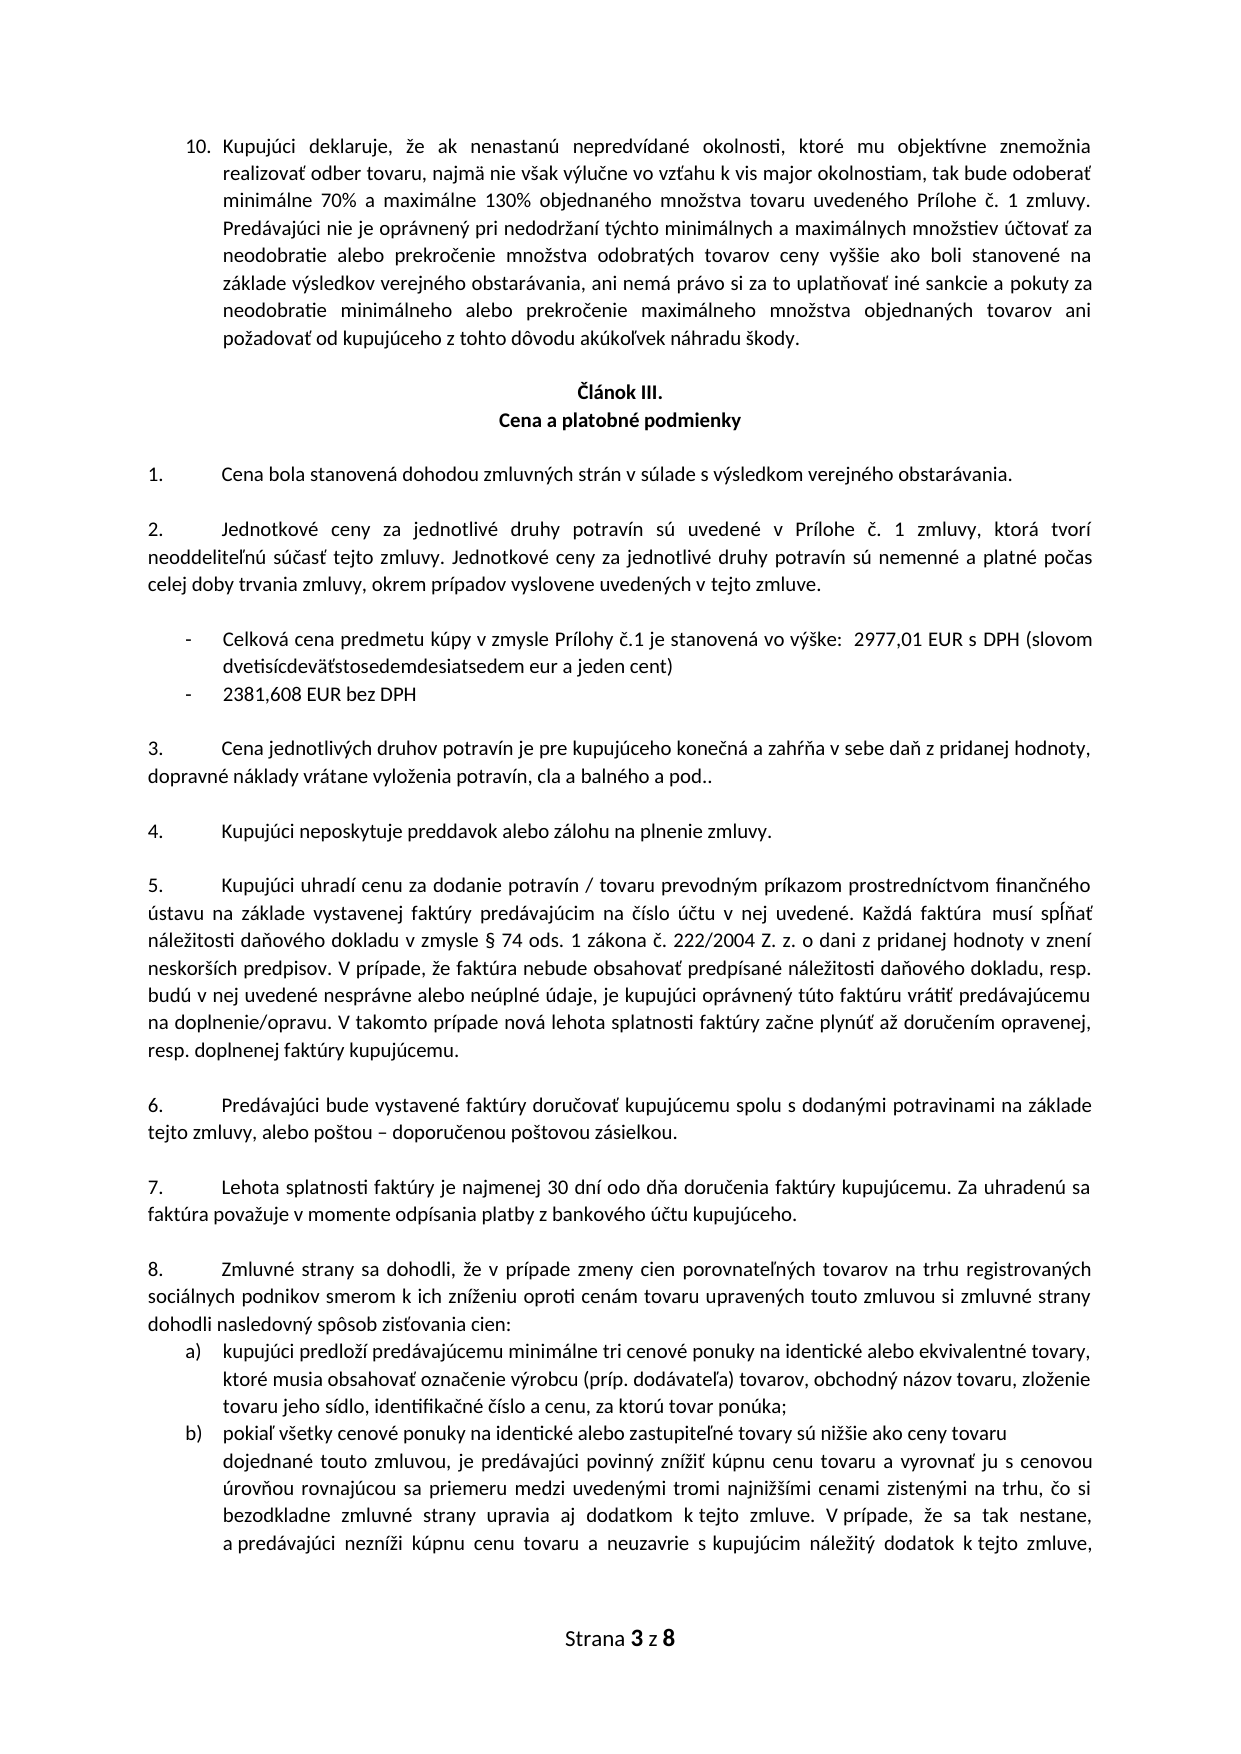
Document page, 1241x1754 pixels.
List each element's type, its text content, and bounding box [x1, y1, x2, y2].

list Kupujúci deklaruje, že ak nenastanú nepredvídané okolnosti, ktoré mu objektívne znemožnia realizovať odber tovaru, najmä nie však výlučne vo vzťahu k vis major okolnostiam, tak bude odoberať minimálne 70% a maximálne 130% objednaného množstva tovaru uvedeného Prílohe č. 1 zmluvy. Predávajúci nie je oprávnený pri nedodržaní týchto minimálnych a maximálnych množstiev účtovať za neodobratie alebo prekročenie množstva odobratých tovarov ceny vyššie ako boli stanovené na základe výsledkov verejného obstarávania, ani nemá právo si za to uplatňovať iné sankcie a pokuty za neodobratie minimálneho alebo prekročenie maximálneho množstva objednaných tovarov ani požadovať od kupujúceho z tohto dôvodu akúkoľvek náhradu škody. [185, 133, 1093, 350]
list Predávajúci bude vystavené faktúry doručovať kupujúcemu spolu s dodanými potravinami na základe tejto zmluvy, alebo poštou – doporučenou poštovou zásielkou. [148, 1092, 1093, 1144]
list Cena a platobné podmienky [148, 407, 1093, 432]
list Celková cena predmetu kúpy v zmysle Prílohy č.1 je stanovená vo výške: 2977,01 EUR s DPH (slovom dvetisícdeväťstosedemdesiatsedem eur a jeden cent) [185, 626, 1093, 679]
list Článok III. [148, 379, 1093, 405]
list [223, 1448, 1093, 1556]
list kupujúci predloží predávajúcemu minimálne tri cenové ponuky na identické alebo ekvivalentné tovary, ktoré musia obsahovať označenie výrobcu (príp. dodávateľa) tovarov, obchodný názov tovaru, zloženie tovaru jeho sídlo, identifikačné číslo a cenu, za ktorú tovar ponúka; [185, 1338, 1093, 1418]
list Kupujúci uhradí cenu za dodanie potravín / tovaru prevodným príkazom prostredníctvom finančného ústavu na základe vystavenej faktúry predávajúcim na číslo účtu v nej uvedené. Každá faktúra musí spĺňať náležitosti daňového dokladu v zmysle § 74 ods. 1 zákona č. 222/2004 Z. z. o dani z pridanej hodnoty v znení neskorších predpisov. V prípade, že faktúra nebude obsahovať predpísané náležitosti daňového dokladu, resp. budú v nej uvedené nesprávne alebo neúplné údaje, je kupujúci oprávnený túto faktúru vrátiť predávajúcemu na doplnenie/opravu. V takomto prípade nová lehota splatnosti faktúry začne plynúť až doručením opravenej, resp. doplnenej faktúry kupujúcemu. [148, 873, 1093, 1062]
list Cena bola stanovená dohodou zmluvných strán v súlade s výsledkom verejného obstarávania. [148, 462, 1093, 487]
list 2381,608 EUR bez DPH [185, 681, 1093, 706]
list Jednotkové ceny za jednotlivé druhy potravín sú uvedené v Prílohe č. 1 zmluvy, ktorá tvorí neoddeliteľnú súčasť tejto zmluvy. Jednotkové ceny za jednotlivé druhy potravín sú nemenné a platné počas celej doby trvania zmluvy, okrem prípadov vyslovene uvedených v tejto zmluve. [148, 516, 1093, 597]
list Kupujúci neposkytuje preddavok alebo zálohu na plnenie zmluvy. [148, 818, 1093, 843]
list pokiaľ všetky cenové ponuky na identické alebo zastupiteľné tovary sú nižšie ako ceny tovaru [185, 1421, 1093, 1446]
list Zmluvné strany sa dohodli, že v prípade zmeny cien porovnateľných tovarov na trhu registrovaných sociálnych podnikov smerom k ich zníženiu oproti cenám tovaru upravených touto zmluvou si zmluvné strany dohodli nasledovný spôsob zisťovania cien: [148, 1256, 1093, 1336]
list Cena jednotlivých druhov potravín je pre kupujúceho konečná a zahŕňa v sebe daň z pridanej hodnoty, dopravné náklady vrátane vyloženia potravín, cla a balného a pod.. [148, 736, 1093, 788]
list Lehota splatnosti faktúry je najmenej 30 dní odo dňa doručenia faktúry kupujúcemu. Za uhradenú sa faktúra považuje v momente odpísania platby z bankového účtu kupujúceho. [148, 1174, 1093, 1227]
